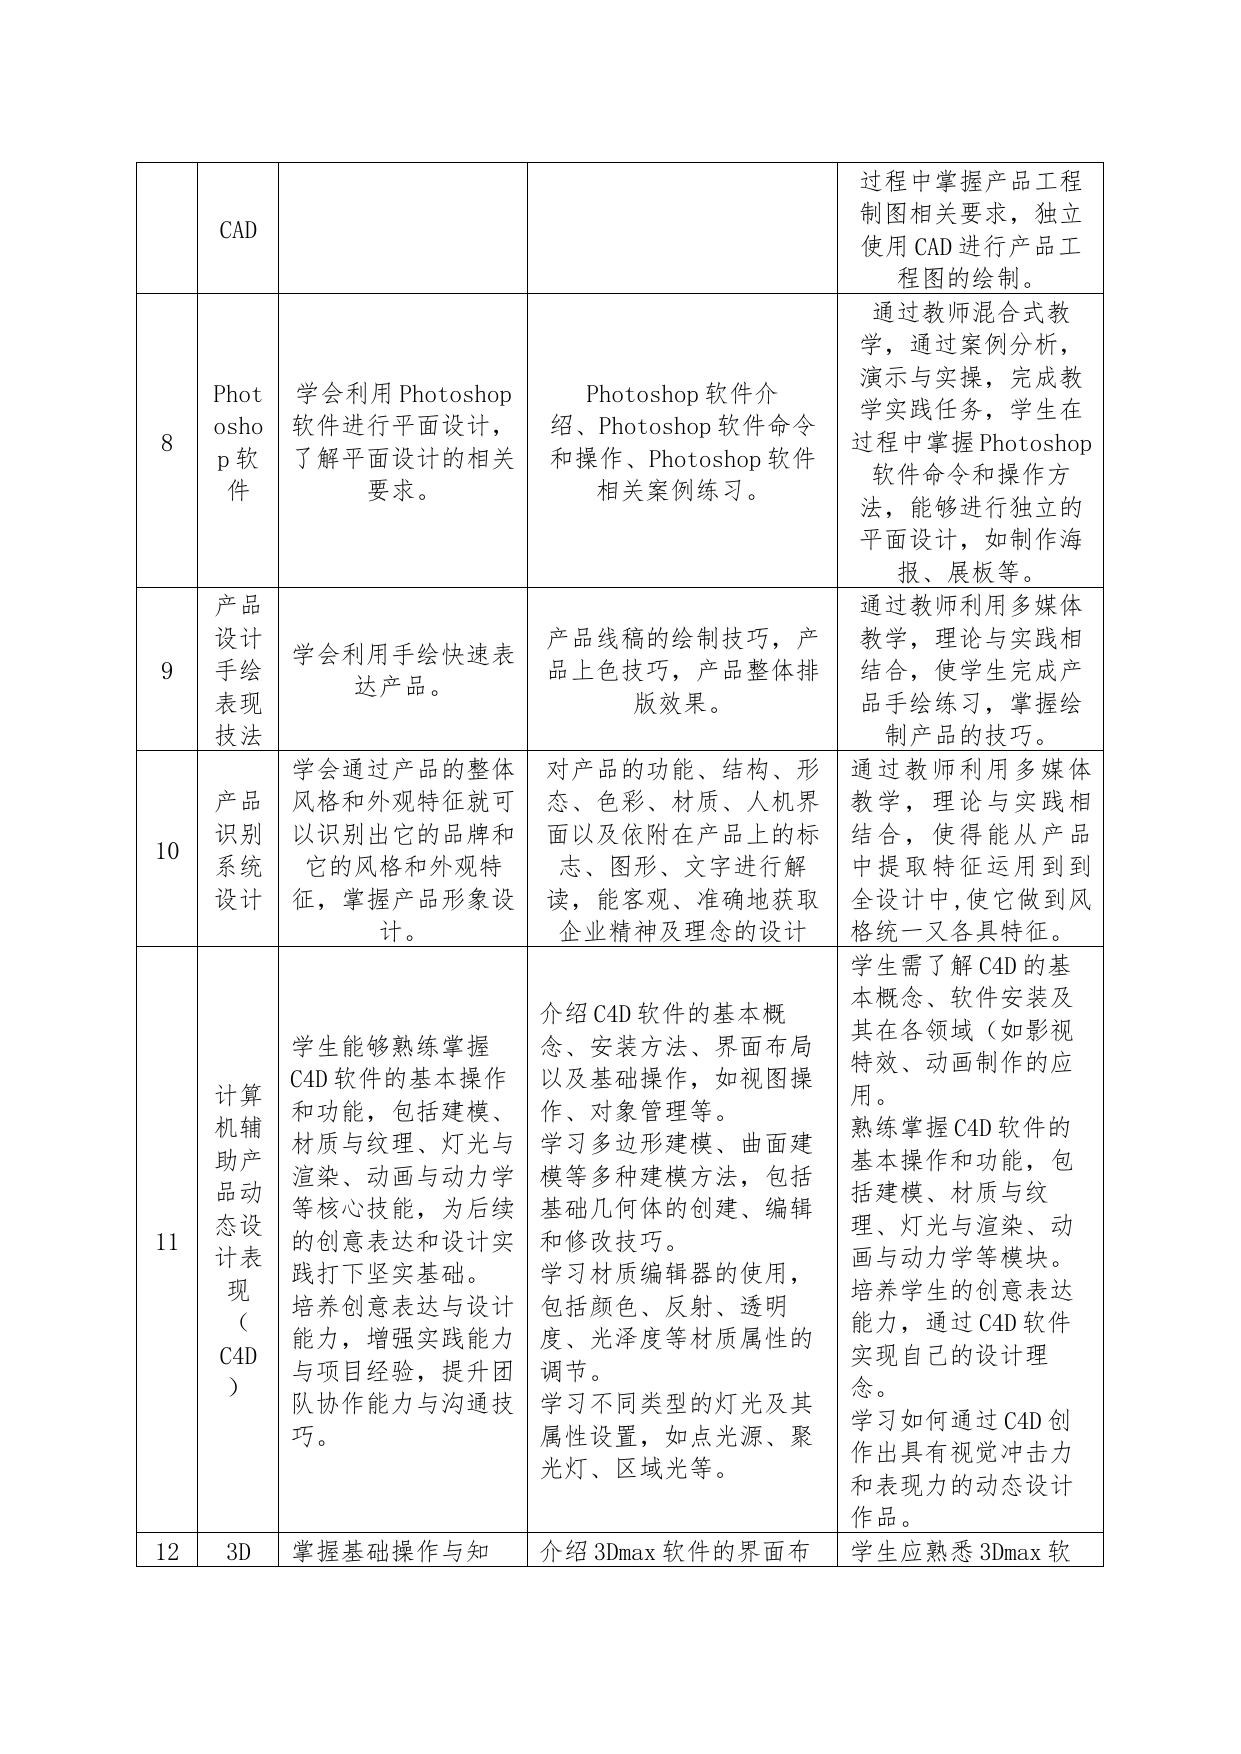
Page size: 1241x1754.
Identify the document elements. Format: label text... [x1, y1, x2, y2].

table_cell 计算机辅助产品动态设计表现（C4D） [198, 947, 278, 1532]
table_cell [838, 163, 1103, 293]
table_cell 对产品的功能、结构、形态、色彩、材质、人机界面以及依附在产品上的标志、图形、文字进行解读，能客观、准确地获取企业精神及理念的设计 [528, 751, 837, 946]
table_cell 产品线稿的绘制技巧，产品上色技巧，产品整体排版效果。 [528, 588, 837, 750]
table_cell Photoshop软件 [198, 294, 278, 587]
table_cell 产品造型工程制图CAD [198, 163, 278, 293]
table_cell 通过教师利用多媒体教学，理论与实践相结合，使得能从产品中提取特征运用到到全设计中,使它做到风格统一又各具特征。 [838, 751, 1103, 946]
table_cell 3D max [198, 1533, 278, 1566]
table_cell 9 [137, 588, 197, 750]
table_cell 产品识别系统设计 [198, 751, 278, 946]
table_cell 通过教师利用多媒体教学，理论与实践相结合，使学生完成产品手绘练习，掌握绘制产品的技巧。 [838, 588, 1103, 750]
table_cell 产品设计手绘表现技法 [198, 588, 278, 750]
table_cell 7 [137, 163, 197, 293]
table_cell 11 [137, 947, 197, 1532]
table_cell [279, 1533, 527, 1566]
table_cell 学生需了解C4D的基本概念、软件安装及其在各领域（如影视特效、动画制作的应用。 熟练掌握C4D软件的基本操作和功能，包括建模、材质与纹理、灯光与渲染、动画与动力学等模块。 培养学生的创意表达能力，通过C4D软件实现自己的设计理念。 学习如何通过C4D创作出具有视觉冲击力和表现力的动态设计作品。 [838, 947, 1103, 1532]
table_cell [528, 163, 837, 293]
table_cell 学生能够熟练掌握C4D软件的基本操作和功能，包括建模、材质与纹理、灯光与渲染、动画与动力学等核心技能，为后续的创意表达和设计实践打下坚实基础。 培养创意表达与设计能力，增强实践能力与项目经验，提升团队协作能力与沟通技巧。 [279, 947, 527, 1532]
table_cell 8 [137, 294, 197, 587]
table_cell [838, 1533, 1103, 1566]
table_cell Photoshop软件介绍、Photoshop软件命令和操作、Photoshop软件相关案例练习。 [528, 294, 837, 587]
table_cell 通过教师混合式教学，通过案例分析，演示与实操，完成教学实践任务，学生在过程中掌握Photoshop软件命令和操作方法，能够进行独立的平面设计，如制作海报、展板等。 [838, 294, 1103, 587]
table_cell 10 [137, 751, 197, 946]
table_cell 学会利用手绘快速表达产品。 [279, 588, 527, 750]
table_cell 12 [137, 1533, 197, 1566]
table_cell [528, 1533, 837, 1566]
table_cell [279, 163, 527, 293]
table_cell 学会利用Photoshop软件进行平面设计，了解平面设计的相关要求。 [279, 294, 527, 587]
table_cell 学会通过产品的整体风格和外观特征就可以识别出它的品牌和它的风格和外观特征，掌握产品形象设计。 [279, 751, 527, 946]
table_cell 介绍C4D软件的基本概念、安装方法、界面布局以及基础操作，如视图操作、对象管理等。 学习多边形建模、曲面建模等多种建模方法，包括基础几何体的创建、编辑和修改技巧。 学习材质编辑器的使用，包括颜色、反射、透明度、光泽度等材质属性的调节。 学习不同类型的灯光及其属性设置，如点光源、聚光灯、区域光等。 [528, 947, 837, 1532]
